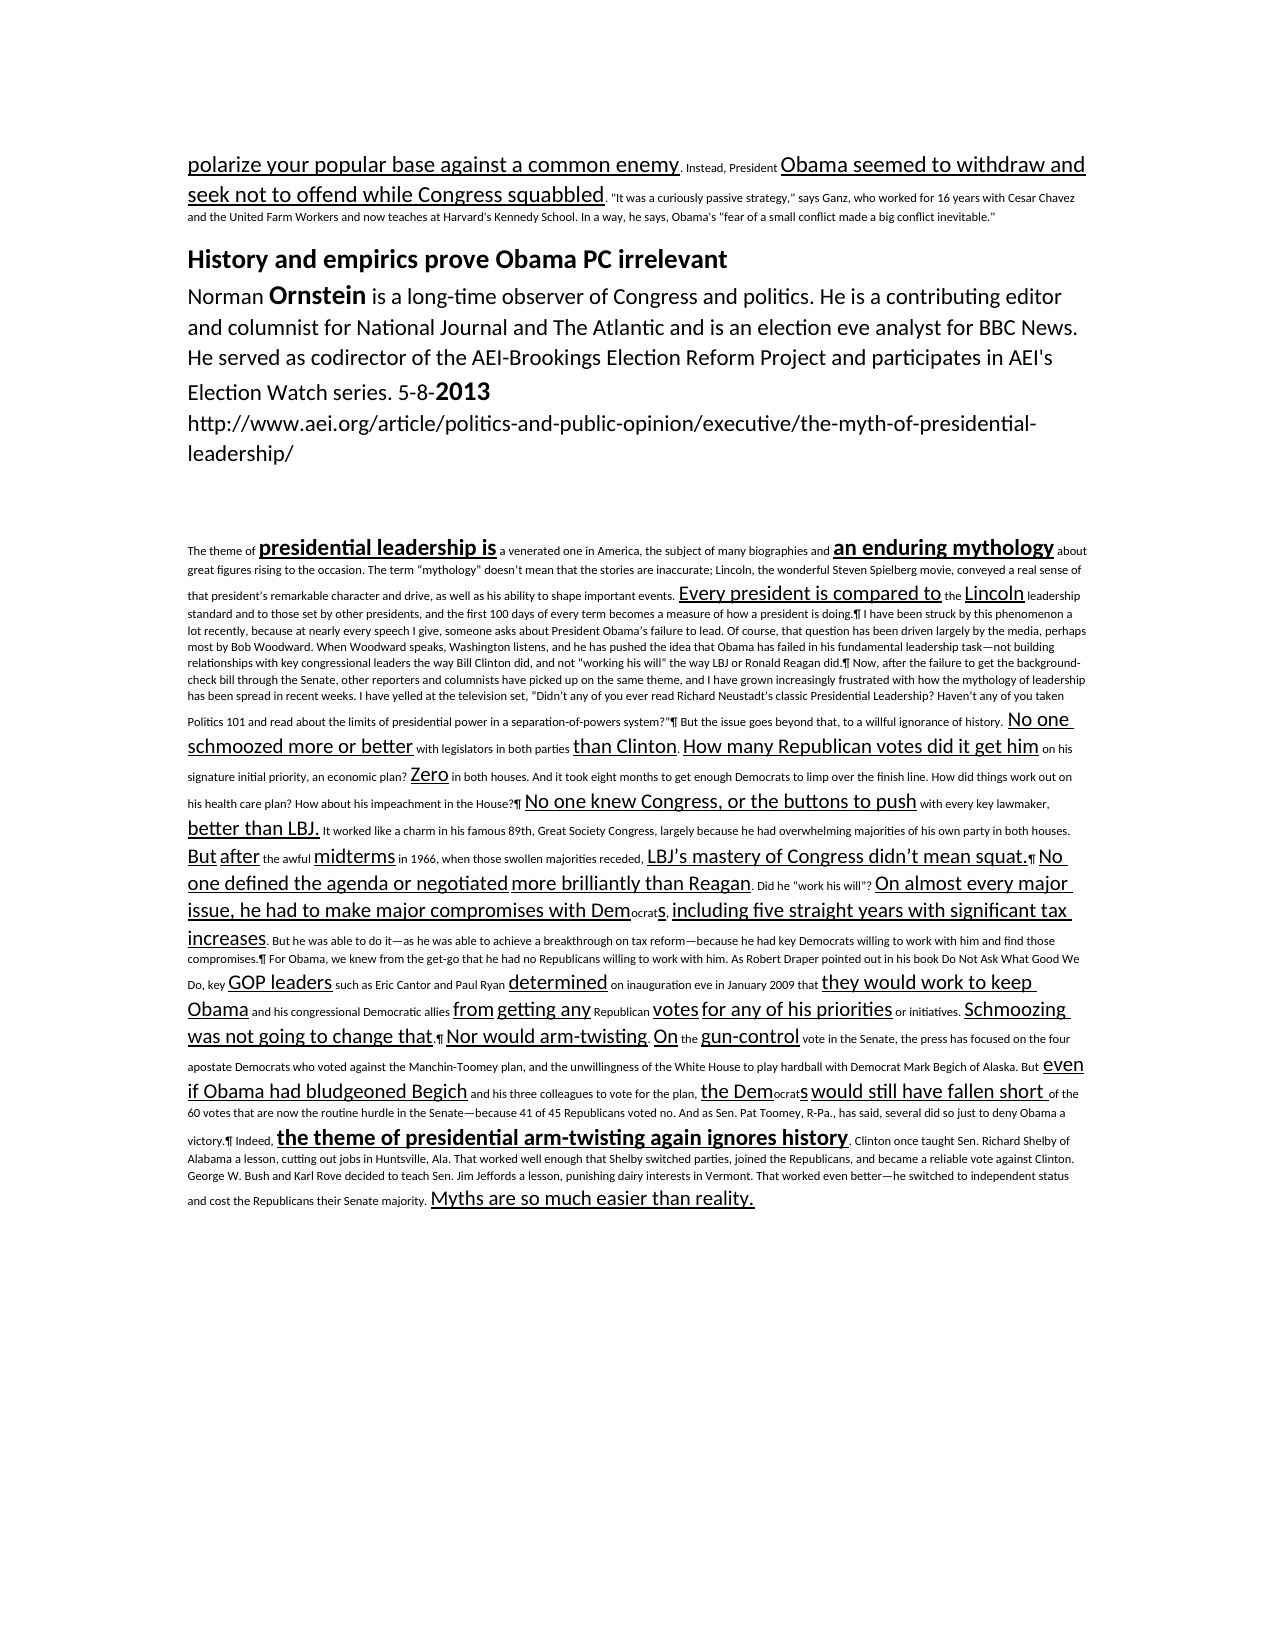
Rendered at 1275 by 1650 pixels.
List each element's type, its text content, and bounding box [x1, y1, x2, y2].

subtitle History and empirics prove Obama PC irrelevant [187, 242, 1087, 276]
text The theme of presidential leadership is a venerated one in America, the subject of many biographies and an enduring mythology about great figures rising to the occasion. The term “mythology” doesn’t mean that the stories are inaccurate; Lincoln, the wonderful Steven Spielberg movie, conveyed a real sense of that president’s remarkable character and drive, as well as his ability to shape important events. Every president is compared to the Lincoln leadership standard and to those set by other presidents, and the first 100 days of every term becomes a measure of how a president is doing.¶ I have been struck by this phenomenon a lot recently, because at nearly every speech I give, someone asks about President Obama’s failure to lead. Of course, that question has been driven largely by the media, perhaps most by Bob Woodward. When Woodward speaks, Washington listens, and he has pushed the idea that Obama has failed in his fundamental leadership task—not building relationships with key congressional leaders the way Bill Clinton did, and not “working his will” the way LBJ or Ronald Reagan did.¶ Now, after the failure to get the background-check bill through the Senate, other reporters and columnists have picked up on the same theme, and I have grown increasingly frustrated with how the mythology of leadership has been spread in recent weeks. I have yelled at the television set, “Didn’t any of you ever read Richard Neustadt’s classic Presidential Leadership? Haven’t any of you taken Politics 101 and read about the limits of presidential power in a separation-of-powers system?”¶ But the issue goes beyond that, to a willful ignorance of history. No one schmoozed more or better with legislators in both parties than Clinton. How many Republican votes did it get him on his signature initial priority, an economic plan? Zero in both houses. And it took eight months to get enough Democrats to limp over the finish line. How did things work out on his health care plan? How about his impeachment in the House?¶ No one knew Congress, or the buttons to push with every key lawmaker, better than LBJ. It worked like a charm in his famous 89th, Great Society Congress, largely because he had overwhelming majorities of his own party in both houses. But after the awful midterms in 1966, when those swollen majorities receded, LBJ’s mastery of Congress didn’t mean squat.¶ No one defined the agenda or negotiated more brilliantly than Reagan. Did he “work his will”? On almost every major issue, he had to make major compromises with Democrats, including five straight years with significant tax increases. But he was able to do it—as he was able to achieve a breakthrough on tax reform—because he had key Democrats willing to work with him and find those compromises.¶ For Obama, we knew from the get-go that he had no Republicans willing to work with him. As Robert Draper pointed out in his book Do Not Ask What Good We Do, key GOP leaders such as Eric Cantor and Paul Ryan determined on inauguration eve in January 2009 that they would work to keep Obama and his congressional Democratic allies from getting any Republican votes for any of his priorities or initiatives. Schmoozing was not going to change that.¶ Nor would arm-twisting. On the gun-control vote in the Senate, the press has focused on the four apostate Democrats who voted against the Manchin-Toomey plan, and the unwillingness of the White House to play hardball with Democrat Mark Begich of Alaska. But even if Obama had bludgeoned Begich and his three colleagues to vote for the plan, the Democrats would still have fallen short of the 60 votes that are now the routine hurdle in the Senate—because 41 of 45 Republicans voted no. And as Sen. Pat Toomey, R-Pa., has said, several did so just to deny Obama a victory.¶ Indeed, the theme of presidential arm-twisting again ignores history. Clinton once taught Sen. Richard Shelby of Alabama a lesson, cutting out jobs in Huntsville, Ala. That worked well enough that Shelby switched parties, joined the Republicans, and became a reliable vote against Clinton. George W. Bush and Karl Rove decided to teach Sen. Jim Jeffords a lesson, punishing dairy interests in Vermont. That worked even better—he switched to independent status and cost the Republicans their Senate majority. Myths are so much easier than reality. [187, 533, 1087, 1211]
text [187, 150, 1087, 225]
text Norman Ornstein is a long-time observer of Congress and politics. He is a contributing editor and columnist for National Journal and The Atlantic and is an election eve analyst for BBC News. He served as codirector of the AEI-Brookings Election Reform Project and participates in AEI's Election Watch series. 5-8-2013 http://www.aei.org/article/politics-and-public-opinion/executive/the-myth-of-presidential-leadership/ [187, 278, 1087, 468]
